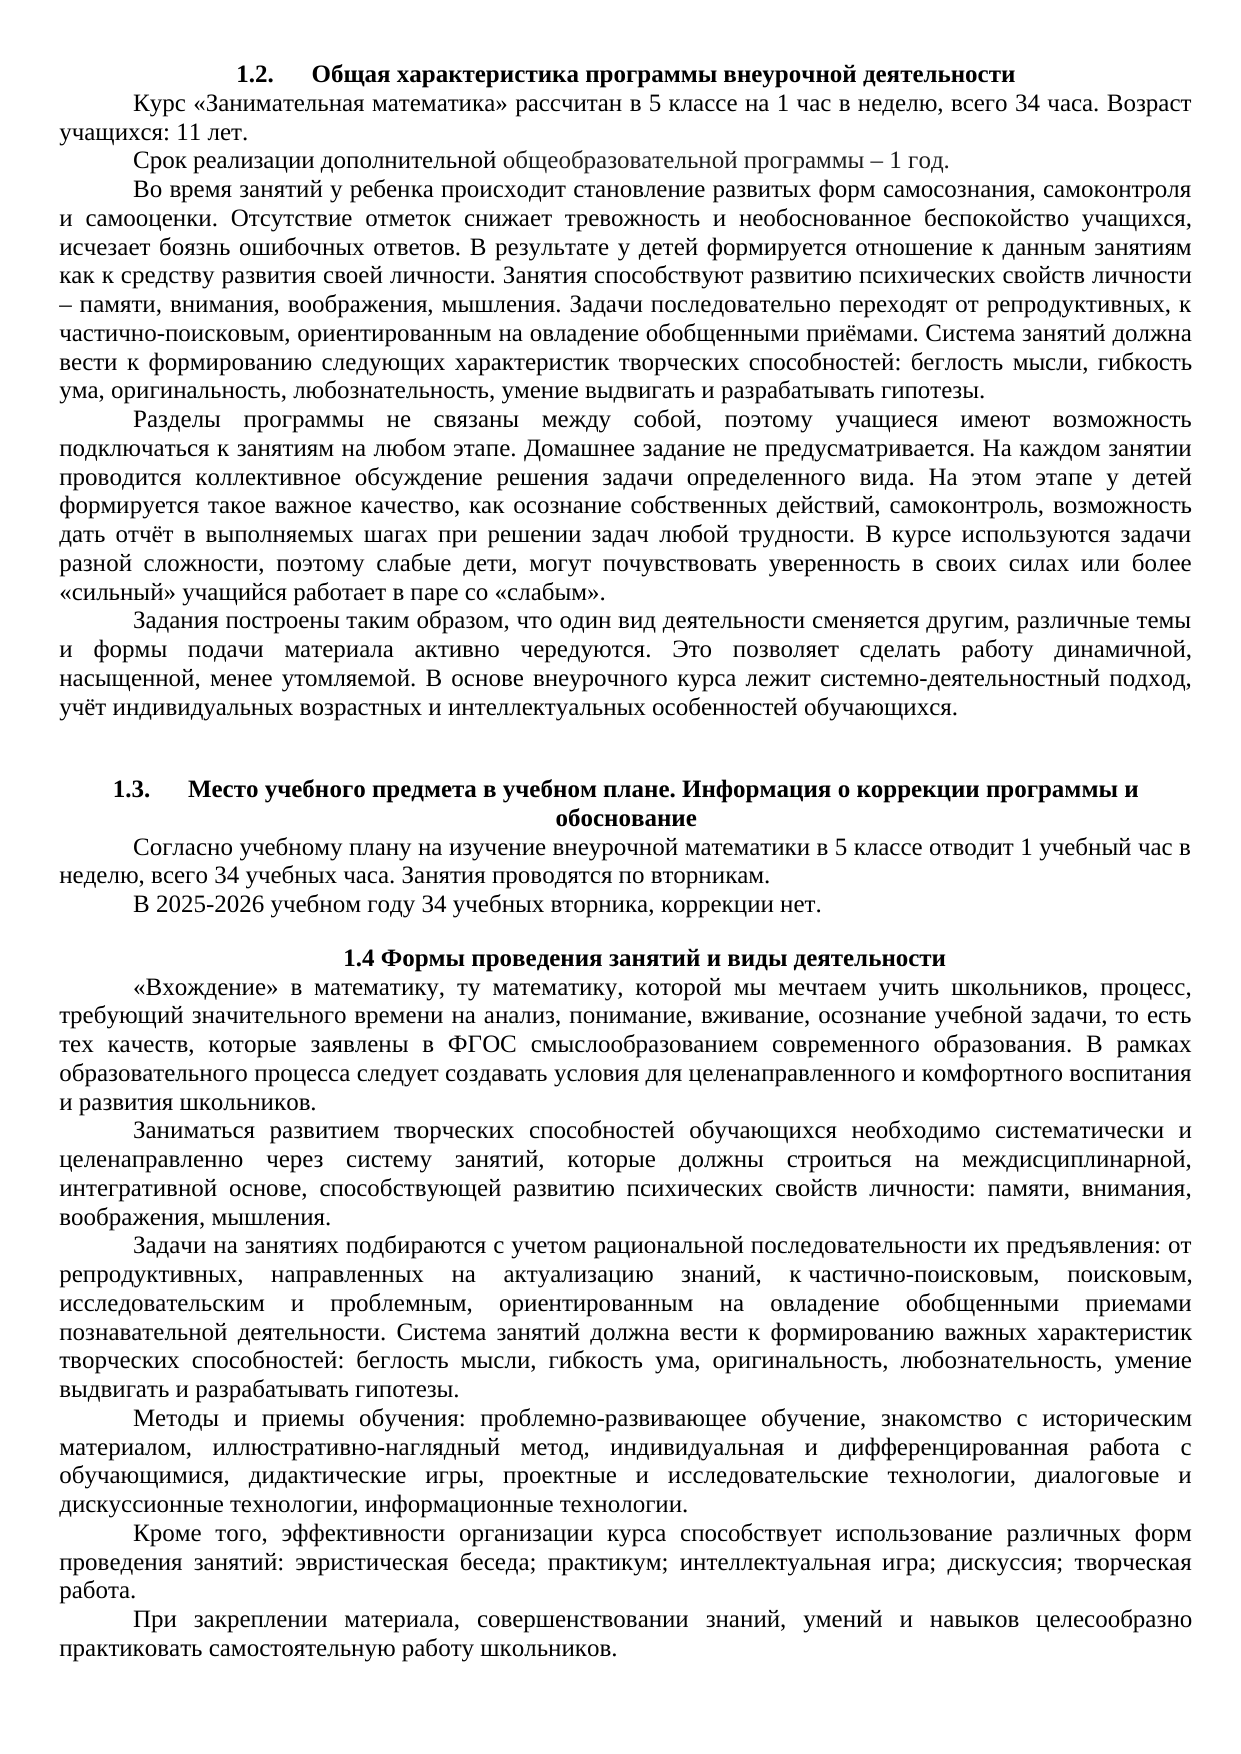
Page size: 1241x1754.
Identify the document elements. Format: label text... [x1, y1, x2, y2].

text Задания построены таким образом, что один вид деятельности сменяется другим, различные темы и формы подачи материала активно чередуются. Это позволяет сделать работу динамичной, насыщенной, менее утомляемой. В основе внеурочного курса лежит системно-деятельностный подход, учёт индивидуальных возрастных и интеллектуальных особенностей обучающихся. [59, 605, 1193, 720]
list Место учебного предмета в учебном плане. Информация о коррекции программы и обоснование [59, 774, 1193, 832]
text Задачи на занятиях подбираются с учетом рациональной последовательности их предъявления: от репродуктивных, направленных на актуализацию знаний, к частично-поисковым, поисковым, исследовательским и проблемным, ориентированным на овладение обобщенными приемами познавательной деятельности. Система занятий должна вести к формированию важных характеристик творческих способностей: беглость мысли, гибкость ума, оригинальность, любознательность, умение выдвигать и разрабатывать гипотезы. [59, 1230, 1193, 1403]
text Во время занятий у ребенка происходит становление развитых форм самосознания, самоконтроля и самооценки. Отсутствие отметок снижает тревожность и необоснованное беспокойство учащихся, исчезает боязнь ошибочных ответов. В результате у детей формируется отношение к данным занятиям как к средству развития своей личности. Занятия способствуют развитию психических свойств личности – памяти, внимания, воображения, мышления. Задачи последовательно переходят от репродуктивных, к частично-поисковым, ориентированным на овладение обобщенными приёмами. Система занятий должна вести к формированию следующих характеристик творческих способностей: беглость мысли, гибкость ума, оригинальность, любознательность, умение выдвигать и разрабатывать гипотезы. [59, 174, 1193, 404]
text Методы и приемы обучения: проблемно-развивающее обучение, знакомство с историческим материалом, иллюстративно-наглядный метод, индивидуальная и дифференцированная работа с обучающимися, дидактические игры, проектные и исследовательские технологии, диалоговые и дискуссионные технологии, информационные технологии. [59, 1403, 1193, 1518]
text Согласно учебному плану на изучение внеурочной математики в 5 классе отводит 1 учебный час в неделю, всего 34 учебных часа. Занятия проводятся по вторникам. [59, 832, 1193, 889]
text Срок реализации дополнительной общеобразовательной программы – 1 год. [59, 145, 1193, 174]
text Кроме того, эффективности организации курса способствует использование различных форм проведения занятий: эвристическая беседа; практикум; интеллектуальная игра; дискуссия; творческая работа. [59, 1518, 1193, 1604]
list Общая характеристика программы внеурочной деятельности [59, 59, 1193, 88]
text «Вхождение» в математику, ту математику, которой мы мечтаем учить школьников, процесс, требующий значительного времени на анализ, понимание, вживание, осознание учебной задачи, то есть тех качеств, которые заявлены в ФГОС смыслообразованием современного образования. В рамках образовательного процесса следует создавать условия для целенаправленного и комфортного воспитания и развития школьников. [59, 972, 1193, 1115]
text Заниматься развитием творческих способностей обучающихся необходимо систематически и целенаправленно через систему занятий, которые должны строиться на междисциплинарной, интегративной основе, способствующей развитию психических свойств личности: памяти, внимания, воображения, мышления. [59, 1115, 1193, 1230]
text Разделы программы не связаны между собой, поэтому учащиеся имеют возможность подключаться к занятиям на любом этапе. Домашнее задание не предусматривается. На каждом занятии проводится коллективное обсуждение решения задачи определенного вида. На этом этапе у детей формируется такое важное качество, как осознание собственных действий, самоконтроль, возможность дать отчёт в выполняемых шагах при решении задач любой трудности. В курсе используются задачи разной сложности, поэтому слабые дети, могут почувствовать уверенность в своих силах или более «сильный» учащийся работает в паре со «слабым». [59, 404, 1193, 605]
text При закреплении материала, совершенствовании знаний, умений и навыков целесообразно практиковать самостоятельную работу школьников. [59, 1604, 1193, 1662]
list Формы проведения занятий и виды деятельности [97, 943, 1193, 972]
text В 2025-2026 учебном году 34 учебных вторника, коррекции нет. [59, 889, 1193, 918]
text Курс «Занимательная математика» рассчитан в 5 классе на 1 час в неделю, всего 34 часа. Возраст учащихся: 11 лет. [59, 88, 1193, 145]
